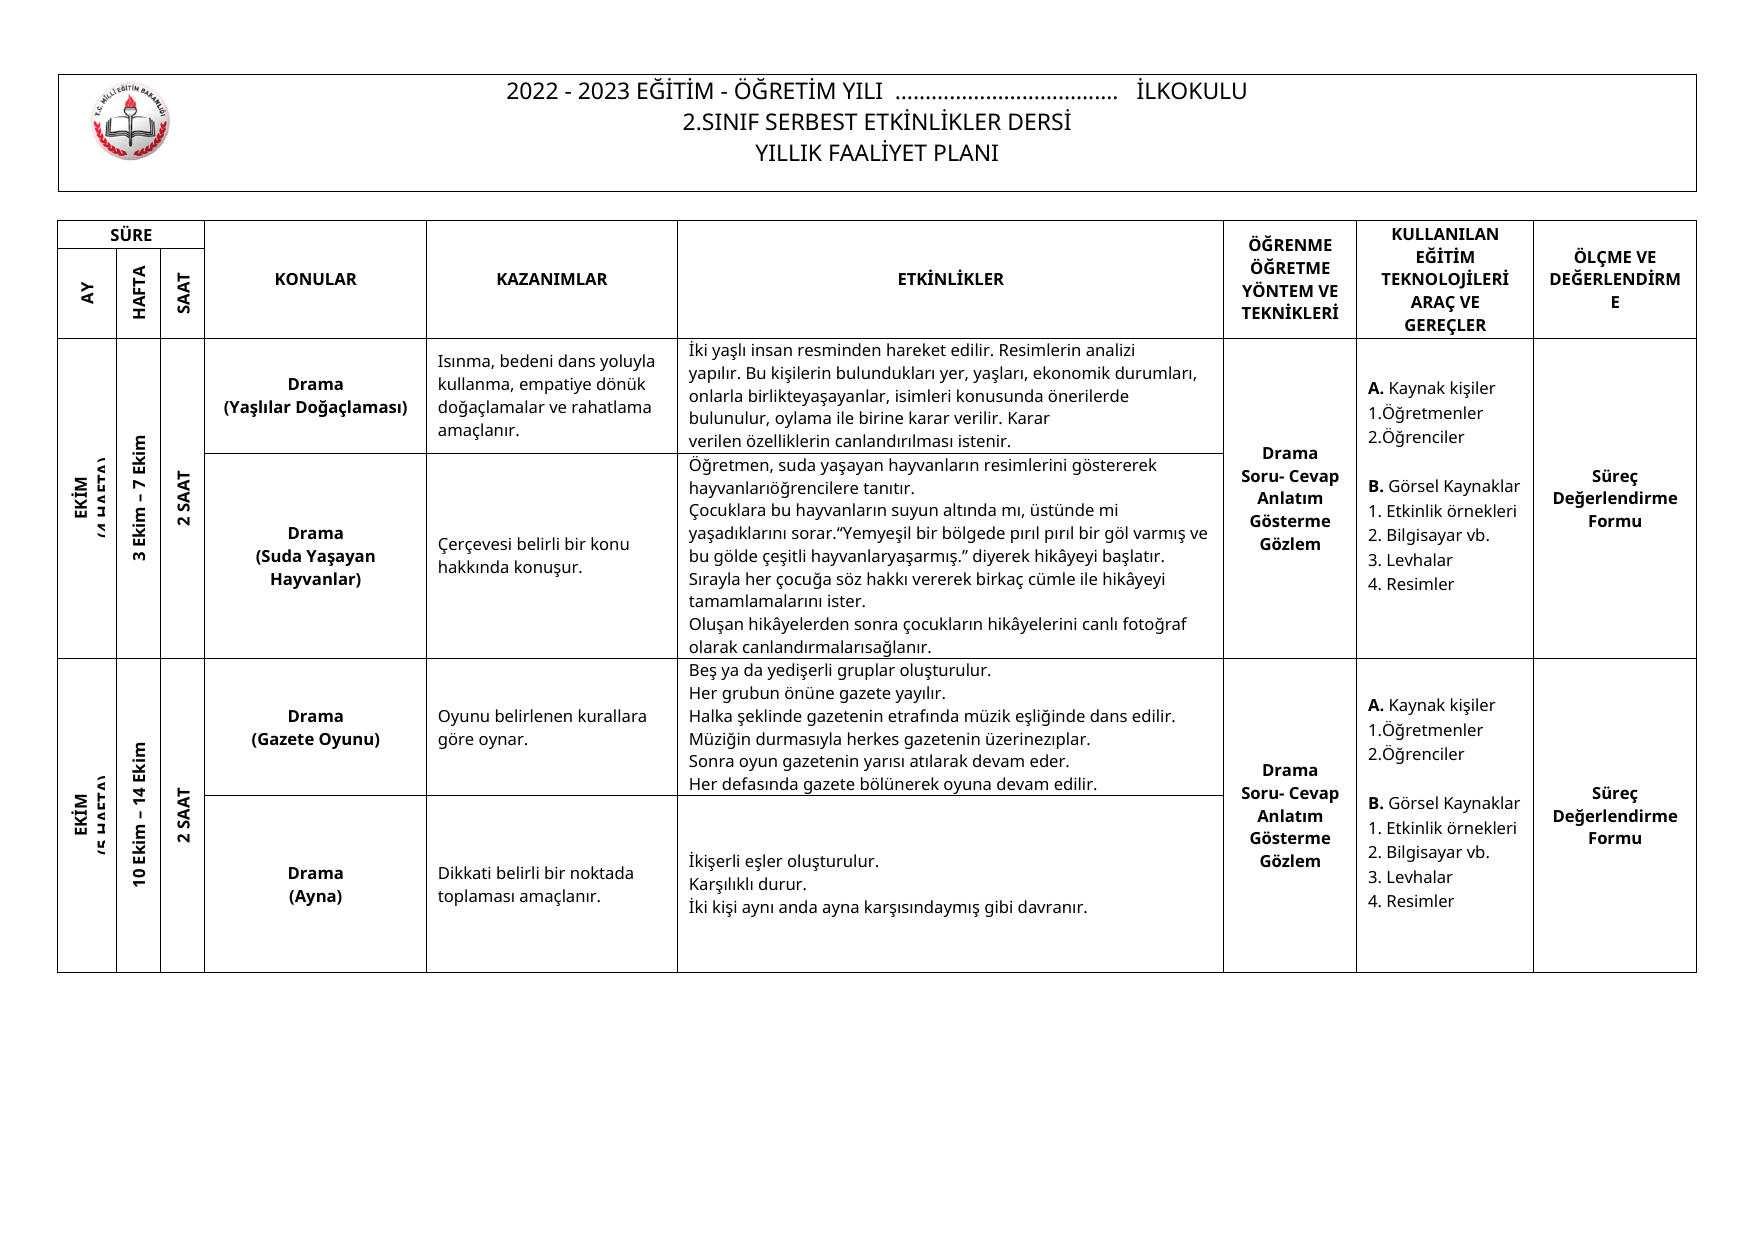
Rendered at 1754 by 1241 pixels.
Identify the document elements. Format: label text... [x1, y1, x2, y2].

table_cell Dikkati belirli bir noktada toplaması amaçlanır. [427, 796, 677, 972]
table_cell AY [58, 249, 116, 338]
table_header KULLANILAN EĞİTİM TEKNOLOJİLERİ ARAÇ VE GEREÇLER [1357, 221, 1533, 338]
table_header SÜRE [58, 221, 204, 248]
picture [85, 77, 175, 167]
table_header ÖĞRENME ÖĞRETME YÖNTEM VE TEKNİKLERİ [1224, 221, 1356, 338]
table_cell HAFTA [117, 249, 160, 338]
table_cell 3 Ekim – 7 Ekim [117, 339, 160, 658]
table_cell Isınma, bedeni dans yoluyla kullanma, empatiye dönük doğaçlamalar ve rahatlama amaçlanır. [427, 339, 677, 452]
table_cell SAAT [161, 249, 204, 338]
table_cell İki yaşlı insan resminden hareket edilir. Resimlerin analizi yapılır. Bu kişilerin bulundukları yer, yaşları, ekonomik durumları, onlarla birlikteyaşayanlar, isimleri konusunda önerilerde bulunulur, oylama ile birine karar verilir. Karar verilen özelliklerin canlandırılması istenir. [678, 339, 1223, 452]
table_cell Drama (Gazete Oyunu) [205, 659, 426, 795]
table_cell Oyunu belirlenen kurallara göre oynar. [427, 659, 677, 795]
table_cell Drama (Yaşlılar Doğaçlaması) [205, 339, 426, 452]
table_cell Öğretmen, suda yaşayan hayvanların resimlerini göstererek hayvanlarıöğrencilere tanıtır. Çocuklara bu hayvanların suyun altında mı, üstünde mi yaşadıklarını sorar.“Yemyeşil bir bölgede pırıl pırıl bir göl varmış ve bu gölde çeşitli hayvanlaryaşarmış.” diyerek hikâyeyi başlatır. Sırayla her çocuğa söz hakkı vererek birkaç cümle ile hikâyeyi tamamlamalarını ister. Oluşan hikâyelerden sonra çocukların hikâyelerini canlı fotoğraf olarak canlandırmalarısağlanır. [678, 454, 1223, 658]
table_cell EKİM (5.HAFTA) [58, 659, 116, 972]
table_cell 2 SAAT [161, 339, 204, 658]
table_cell A. Kaynak kişiler 1.Öğretmenler 2.Öğrenciler B. Görsel Kaynaklar 1. Etkinlik örnekleri 2. Bilgisayar vb. 3. Levhalar 4. Resimler [1357, 339, 1533, 658]
table_cell 2 SAAT [161, 659, 204, 972]
table_cell Drama Soru- Cevap Anlatım Gösterme Gözlem [1224, 339, 1356, 658]
table_header KONULAR [205, 221, 426, 338]
table_header KAZANIMLAR [427, 221, 677, 338]
table_cell İkişerli eşler oluşturulur. Karşılıklı durur. İki kişi aynı anda ayna karşısındaymış gibi davranır. [678, 796, 1223, 972]
table_cell Drama (Suda Yaşayan Hayvanlar) [205, 454, 426, 658]
table_cell Süreç Değerlendirme Formu [1534, 339, 1696, 658]
table_cell A. Kaynak kişiler 1.Öğretmenler 2.Öğrenciler B. Görsel Kaynaklar 1. Etkinlik örnekleri 2. Bilgisayar vb. 3. Levhalar 4. Resimler [1357, 659, 1533, 972]
table_header ETKİNLİKLER [678, 221, 1223, 338]
table_cell 10 Ekim – 14 Ekim [117, 659, 160, 972]
table_cell Drama (Ayna) [205, 796, 426, 972]
table_cell Drama Soru- Cevap Anlatım Gösterme Gözlem [1224, 659, 1356, 972]
table_cell Çerçevesi belirli bir konu hakkında konuşur. [427, 454, 677, 658]
table_cell EKİM (4.HAFTA) [58, 339, 116, 658]
table_cell Süreç Değerlendirme Formu [1534, 659, 1696, 972]
table_header ÖLÇME VE DEĞERLENDİRME [1534, 221, 1696, 338]
table_cell Beş ya da yedişerli gruplar oluşturulur. Her grubun önüne gazete yayılır. Halka şeklinde gazetenin etrafında müzik eşliğinde dans edilir. Müziğin durmasıyla herkes gazetenin üzerinezıplar. Sonra oyun gazetenin yarısı atılarak devam eder. Her defasında gazete bölünerek oyuna devam edilir. [678, 659, 1223, 795]
